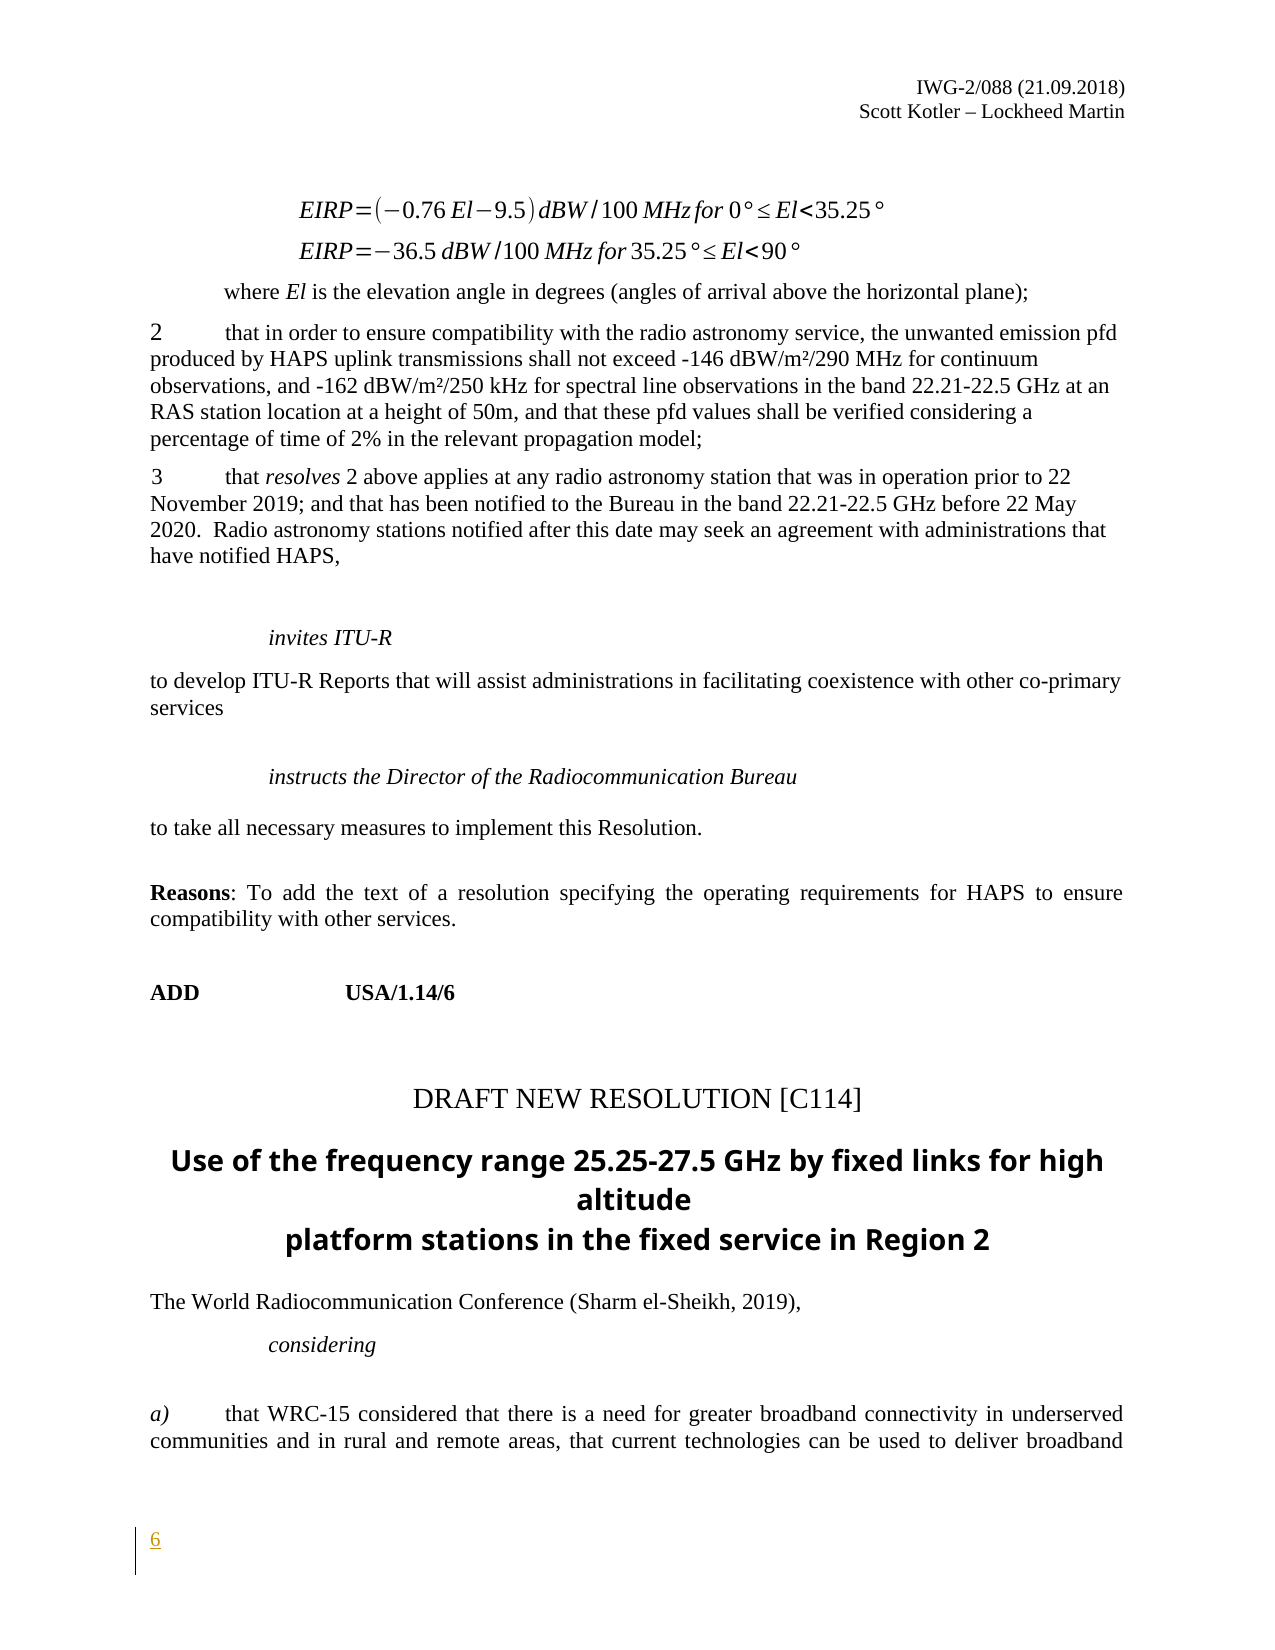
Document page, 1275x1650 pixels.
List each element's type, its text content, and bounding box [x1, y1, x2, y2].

text DRAFT NEW RESOLUTION [C114] [150, 1081, 1125, 1115]
text The World Radiocommunication Conference (Sharm el-Sheikh, 2019), [150, 1288, 1125, 1314]
subtitle ADD USA/1.14/6 [150, 979, 1125, 1005]
text 3 that resolves 2 above applies at any radio astronomy station that was in operation prior to 22 November 2019; and that has been notified to the Bureau in the band 22.21-22.5 GHz before 22 May 2020. Radio astronomy stations notified after this date may seek an agreement with administrations that have notified HAPS, [150, 463, 1125, 569]
text Use of the frequency range 25.25-27.5 GHz by fixed links for high altitude platform stations in the fixed service in Region 2 [150, 1140, 1125, 1259]
text Reasons: To add the text of a resolution specifying the operating requirements for HAPS to ensure compatibility with other services. [150, 879, 1125, 931]
text instructs the Director of the Radiocommunication Bureau [268, 763, 1125, 789]
text where El is the elevation angle in degrees (angles of arrival above the horizontal plane); [150, 278, 1125, 304]
text 2 that in order to ensure compatibility with the radio astronomy service, the unwanted emission pfd produced by HAPS uplink transmissions shall not exceed -146 dBW/m²/290 MHz for continuum observations, and -162 dBW/m²/250 kHz for spectral line observations in the band 22.21-22.5 GHz at an RAS station location at a height of 50m, and that these pfd values shall be verified considering a percentage of time of 2% in the relevant propagation model; [150, 317, 1125, 451]
text to take all necessary measures to implement this Resolution. [150, 813, 1125, 840]
text to develop ITU-R Reports that will assist administrations in facilitating coexistence with other co-primary services [150, 667, 1125, 720]
text considering [268, 1331, 1125, 1357]
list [150, 1401, 1125, 1453]
text invites ITU-R [268, 624, 1125, 651]
